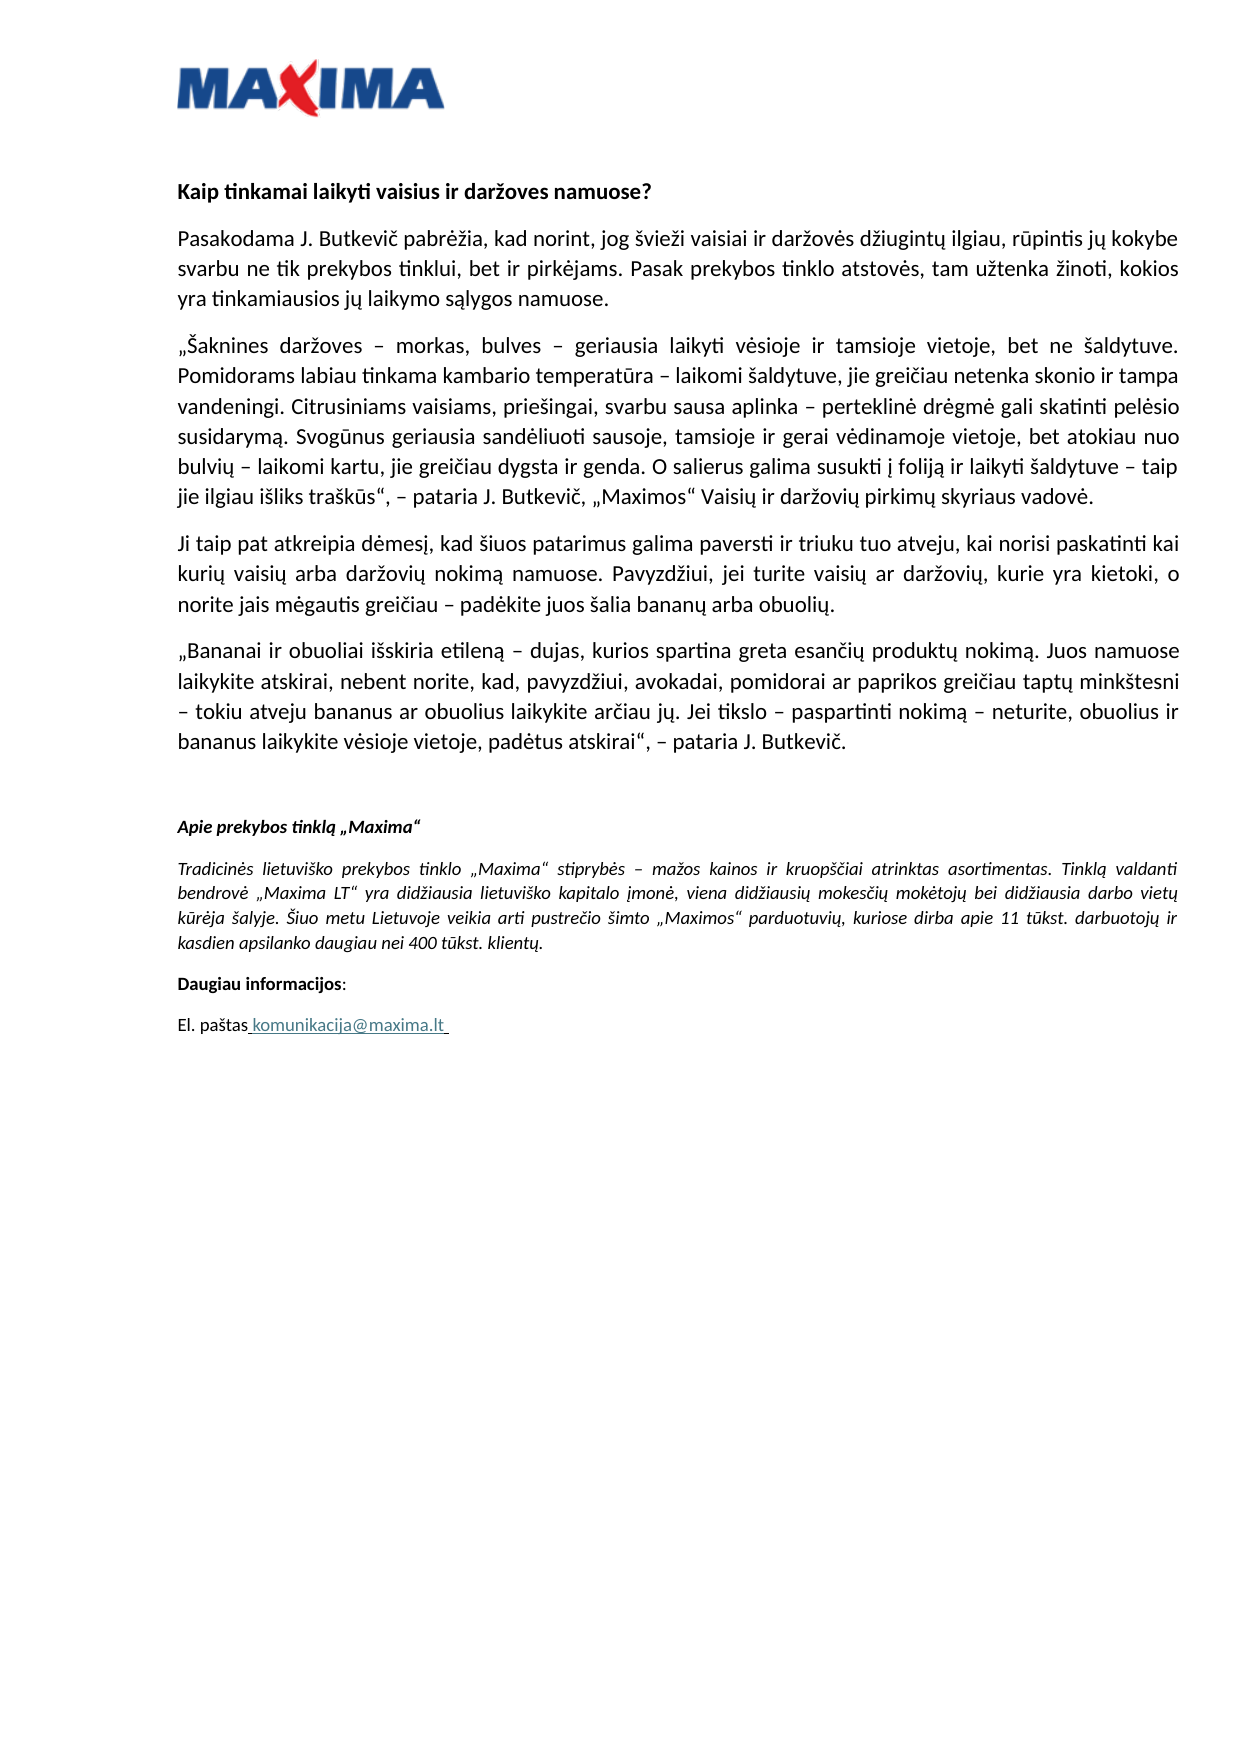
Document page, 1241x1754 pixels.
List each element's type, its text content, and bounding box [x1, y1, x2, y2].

text El. paštas komunikacija@maxima.lt [177, 1013, 1181, 1036]
text „Bananai ir obuoliai išskiria etileną – dujas, kurios spartina greta esančių produktų nokimą. Juos namuose laikykite atskirai, nebent norite, kad, pavyzdžiui, avokadai, pomidorai ar paprikos greičiau taptų minkštesni – tokiu atveju bananus ar obuolius laikykite arčiau jų. Jei tikslo – paspartinti nokimą – neturite, obuolius ir bananus laikykite vėsioje vietoje, padėtus atskirai“, – pataria J. Butkevič. [177, 637, 1181, 755]
text Ji taip pat atkreipia dėmesį, kad šiuos patarimus galima paversti ir triuku tuo atveju, kai norisi paskatinti kai kurių vaisių arba daržovių nokimą namuose. Pavyzdžiui, jei turite vaisių ar daržovių, kurie yra kietoki, o norite jais mėgautis greičiau – padėkite juos šalia bananų arba obuolių. [177, 529, 1181, 618]
text „Šaknines daržoves – morkas, bulves – geriausia laikyti vėsioje ir tamsioje vietoje, bet ne šaldytuve. Pomidorams labiau tinkama kambario temperatūra – laikomi šaldytuve, jie greičiau netenka skonio ir tampa vandeningi. Citrusiniams vaisiams, priešingai, svarbu sausa aplinka – perteklinė drėgmė gali skatinti pelėsio susidarymą. Svogūnus geriausia sandėliuoti sausoje, tamsioje ir gerai vėdinamoje vietoje, bet atokiau nuo bulvių – laikomi kartu, jie greičiau dygsta ir genda. O salierus galima susukti į foliją ir laikyti šaldytuve – taip jie ilgiau išliks traškūs“, – pataria J. Butkevič, „Maximos“ Vaisių ir daržovių pirkimų skyriaus vadovė. [177, 331, 1181, 510]
picture [177, 59, 445, 118]
text Pasakodama J. Butkevič pabrėžia, kad norint, jog švieži vaisiai ir daržovės džiugintų ilgiau, rūpintis jų kokybe svarbu ne tik prekybos tinklui, bet ir pirkėjams. Pasak prekybos tinklo atstovės, tam užtenka žinoti, kokios yra tinkamiausios jų laikymo sąlygos namuose. [177, 224, 1181, 312]
text Apie prekybos tinklą „Maxima“ [177, 815, 1181, 838]
text Tradicinės lietuviško prekybos tinklo „Maxima“ stiprybės – mažos kainos ir kruopščiai atrinktas asortimentas. Tinklą valdanti bendrovė „Maxima LT“ yra didžiausia lietuviško kapitalo įmonė, viena didžiausių mokesčių mokėtojų bei didžiausia darbo vietų kūrėja šalyje. Šiuo metu Lietuvoje veikia arti pustrečio šimto „Maximos“ parduotuvių, kuriose dirba apie 11 tūkst. darbuotojų ir kasdien apsilanko daugiau nei 400 tūkst. klientų. [177, 857, 1181, 954]
text Kaip tinkamai laikyti vaisius ir daržoves namuose? [177, 177, 1181, 205]
text Daugiau informacijos: [177, 972, 1181, 995]
